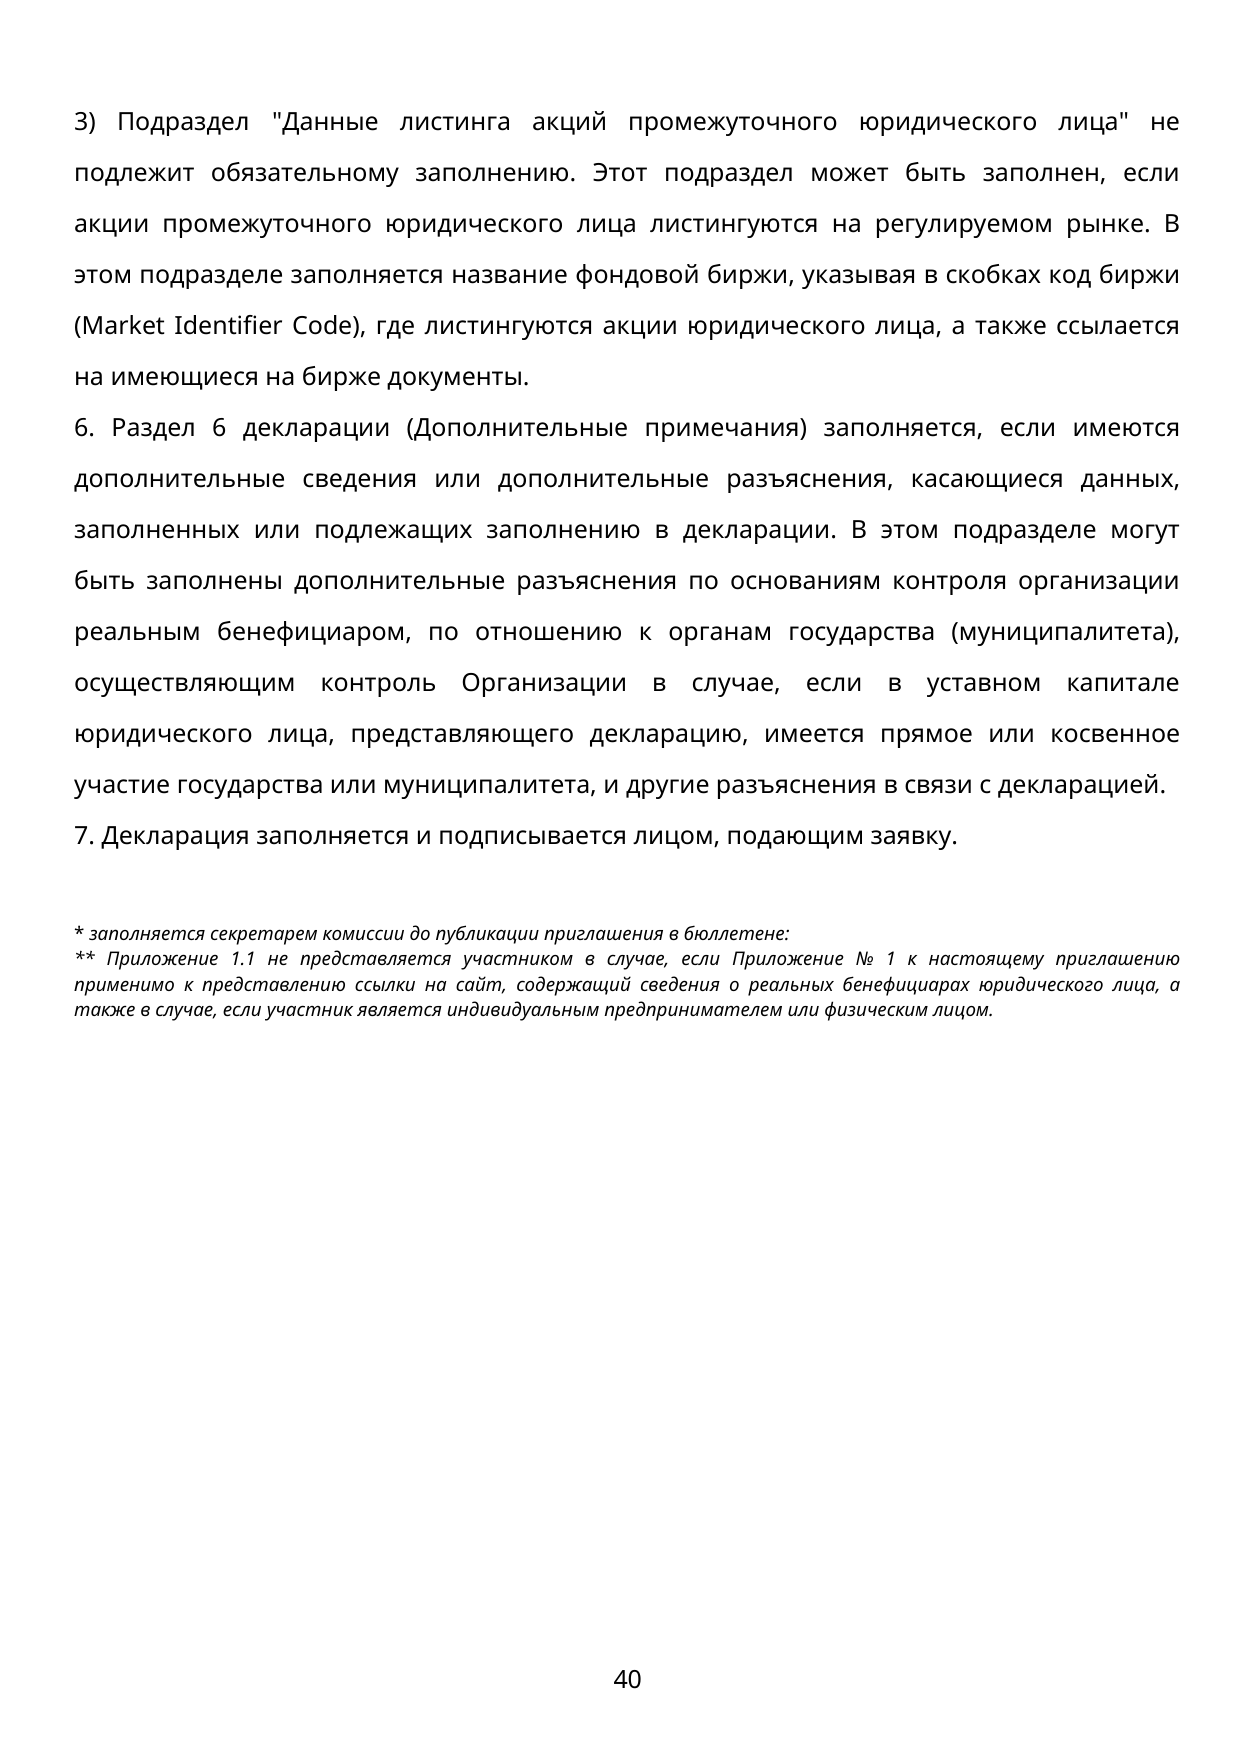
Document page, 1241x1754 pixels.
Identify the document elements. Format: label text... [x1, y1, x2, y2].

text 3) Подраздел "Данные листинга акций промежуточного юридического лица" не подлежит обязательному заполнению. Этот подраздел может быть заполнен, если акции промежуточного юридического лица листингуются на регулируемом рынке. В этом подразделе заполняется название фондовой биржи, указывая в скобках код биржи (Market Identifier Code), где листингуются акции юридического лица, а также ссылается на имеющиеся на бирже документы. [74, 103, 1181, 393]
text 7. Декларация заполняется и подписывается лицом, подающим заявку. [74, 818, 1181, 852]
text 6. Раздел 6 декларации (Дополнительные примечания) заполняется, если имеются дополнительные сведения или дополнительные разъяснения, касающиеся данных, заполненных или подлежащих заполнению в декларации. В этом подразделе могут быть заполнены дополнительные разъяснения по основаниям контроля организации реальным бенефициаром, по отношению к органам государства (муниципалитета), осуществляющим контроль Организации в случае, если в уставном капитале юридического лица, представляющего декларацию, имеется прямое или косвенное участие государства или муниципалитета, и другие разъяснения в связи с декларацией. [74, 410, 1181, 801]
text * заполняется секретарем комиссии до публикации приглашения в бюллетене: [74, 920, 1181, 946]
text ** Приложение 1.1 не представляется участником в случае, если Приложение № 1 к настоящему приглашению применимо к представлению ссылки на сайт, содержащий сведения о реальных бенефициарах юридического лица, а также в случае, если участник является индивидуальным предпринимателем или физическим лицом. [74, 946, 1181, 1022]
